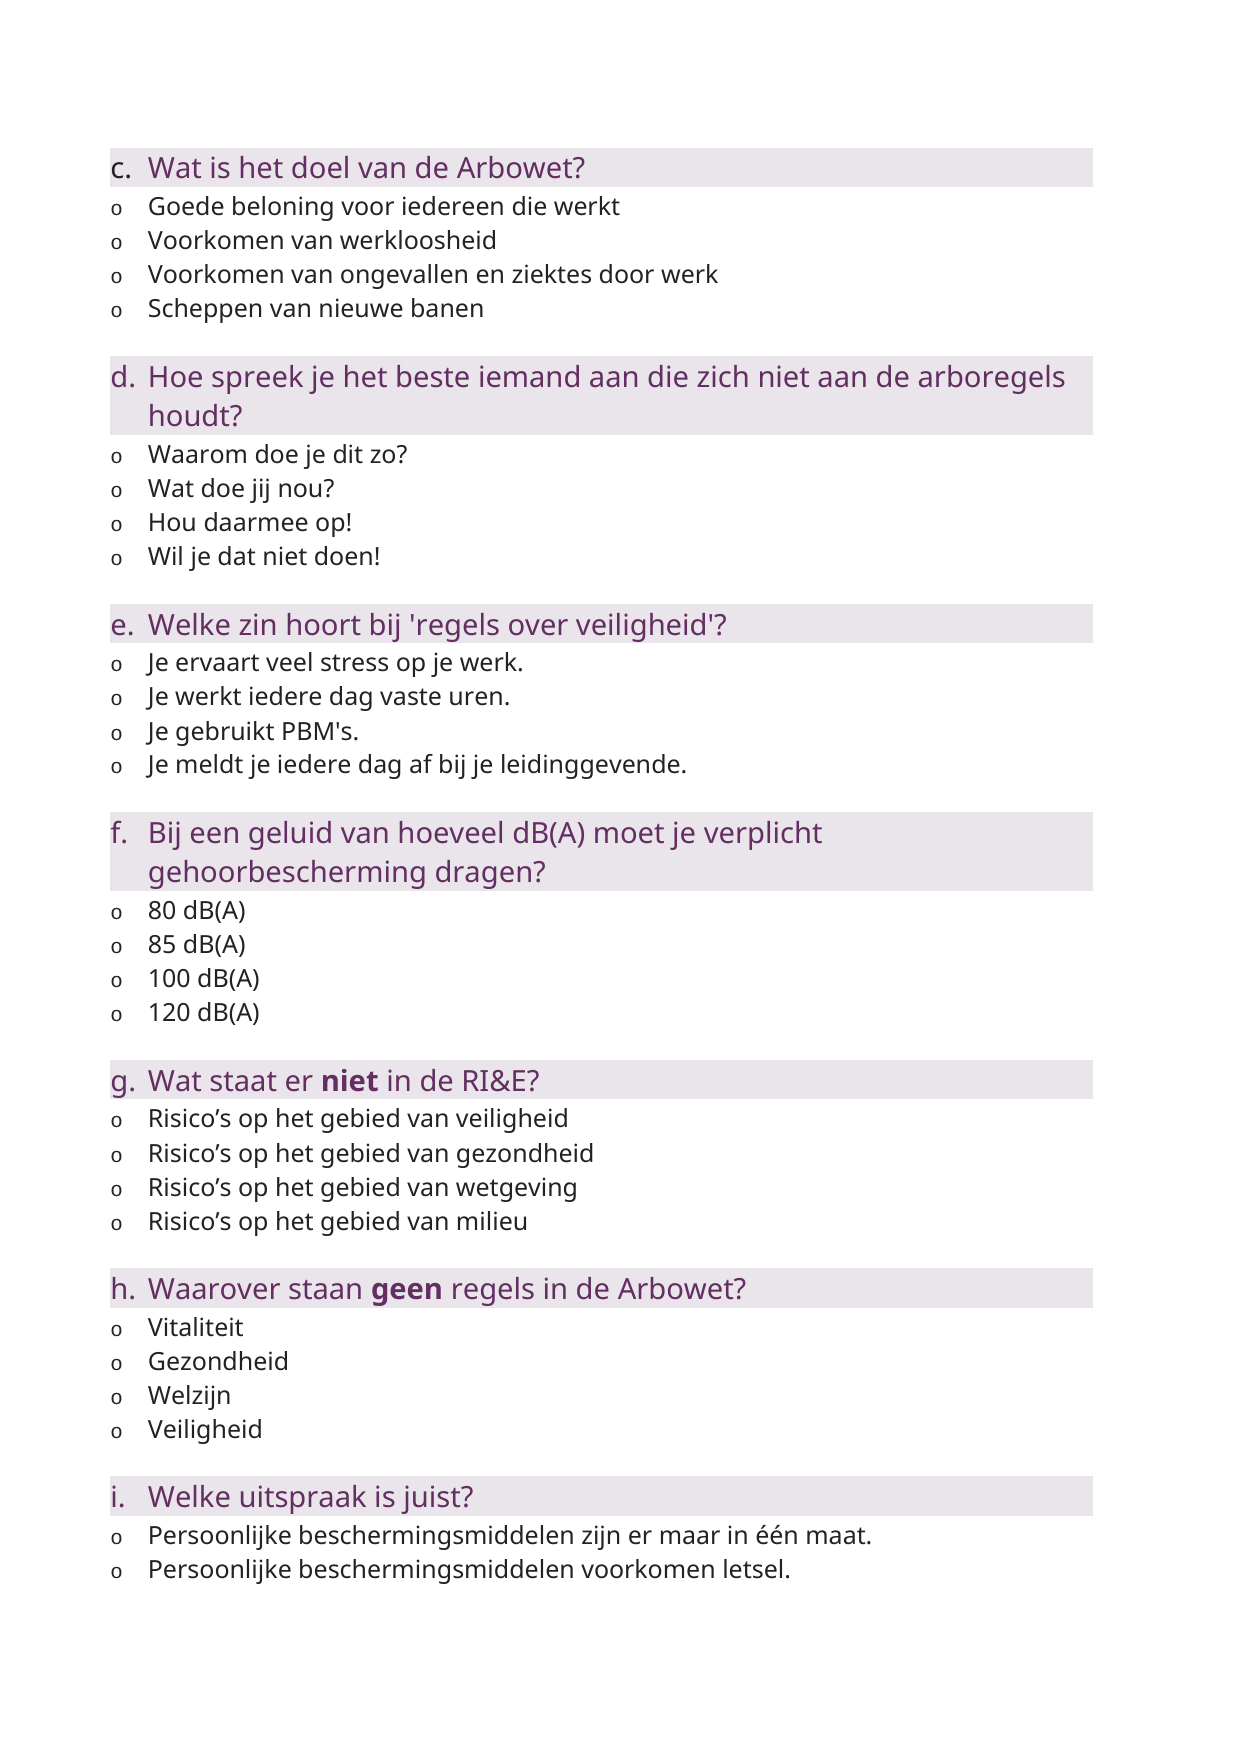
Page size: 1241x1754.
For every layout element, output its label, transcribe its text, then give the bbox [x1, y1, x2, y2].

list Scheppen van nieuwe banen [110, 289, 1093, 325]
list Welke uitspraak is juist? [110, 1476, 1093, 1516]
list 80 dB(A) [110, 893, 1093, 925]
list Risico’s op het gebied van veiligheid [110, 1101, 1093, 1134]
list Je werkt iedere dag vaste uren. [110, 677, 1093, 712]
list Wil je dat niet doen! [110, 537, 1093, 573]
list Gezondheid [110, 1342, 1093, 1376]
list Voorkomen van werkloosheid [110, 221, 1093, 255]
list Bij een geluid van hoeveel dB(A) moet je verplicht gehoorbescherming dragen? [110, 812, 1093, 891]
list Je meldt je iedere dag af bij je leidinggevende. [110, 746, 1093, 781]
list Je gebruikt PBM's. [110, 712, 1093, 746]
list 85 dB(A) [110, 925, 1093, 959]
list Hoe spreek je het beste iemand aan die zich niet aan de arboregels houdt? [110, 356, 1093, 435]
list Persoonlijke beschermingsmiddelen voorkomen letsel. [110, 1550, 1093, 1586]
list Persoonlijke beschermingsmiddelen zijn er maar in één maat. [110, 1518, 1093, 1550]
list Je ervaart veel stress op je werk. [110, 645, 1093, 677]
list Risico’s op het gebied van wetgeving [110, 1168, 1093, 1202]
list Wat staat er niet in de RI&E? [110, 1060, 1093, 1099]
list Risico’s op het gebied van gezondheid [110, 1134, 1093, 1168]
list Welzijn [110, 1376, 1093, 1410]
list 100 dB(A) [110, 959, 1093, 993]
list 120 dB(A) [110, 993, 1093, 1029]
list Welke zin hoort bij 'regels over veiligheid'? [110, 604, 1093, 643]
list Wat is het doel van de Arbowet? [110, 148, 1093, 187]
list Waarover staan geen regels in de Arbowet? [110, 1268, 1093, 1308]
list Risico’s op het gebied van milieu [110, 1202, 1093, 1237]
list Goede beloning voor iedereen die werkt [110, 189, 1093, 221]
list Vitaliteit [110, 1310, 1093, 1342]
list Hou daarmee op! [110, 503, 1093, 537]
list Waarom doe je dit zo? [110, 437, 1093, 469]
list Wat doe jij nou? [110, 469, 1093, 503]
list Veiligheid [110, 1410, 1093, 1446]
list Voorkomen van ongevallen en ziektes door werk [110, 255, 1093, 289]
